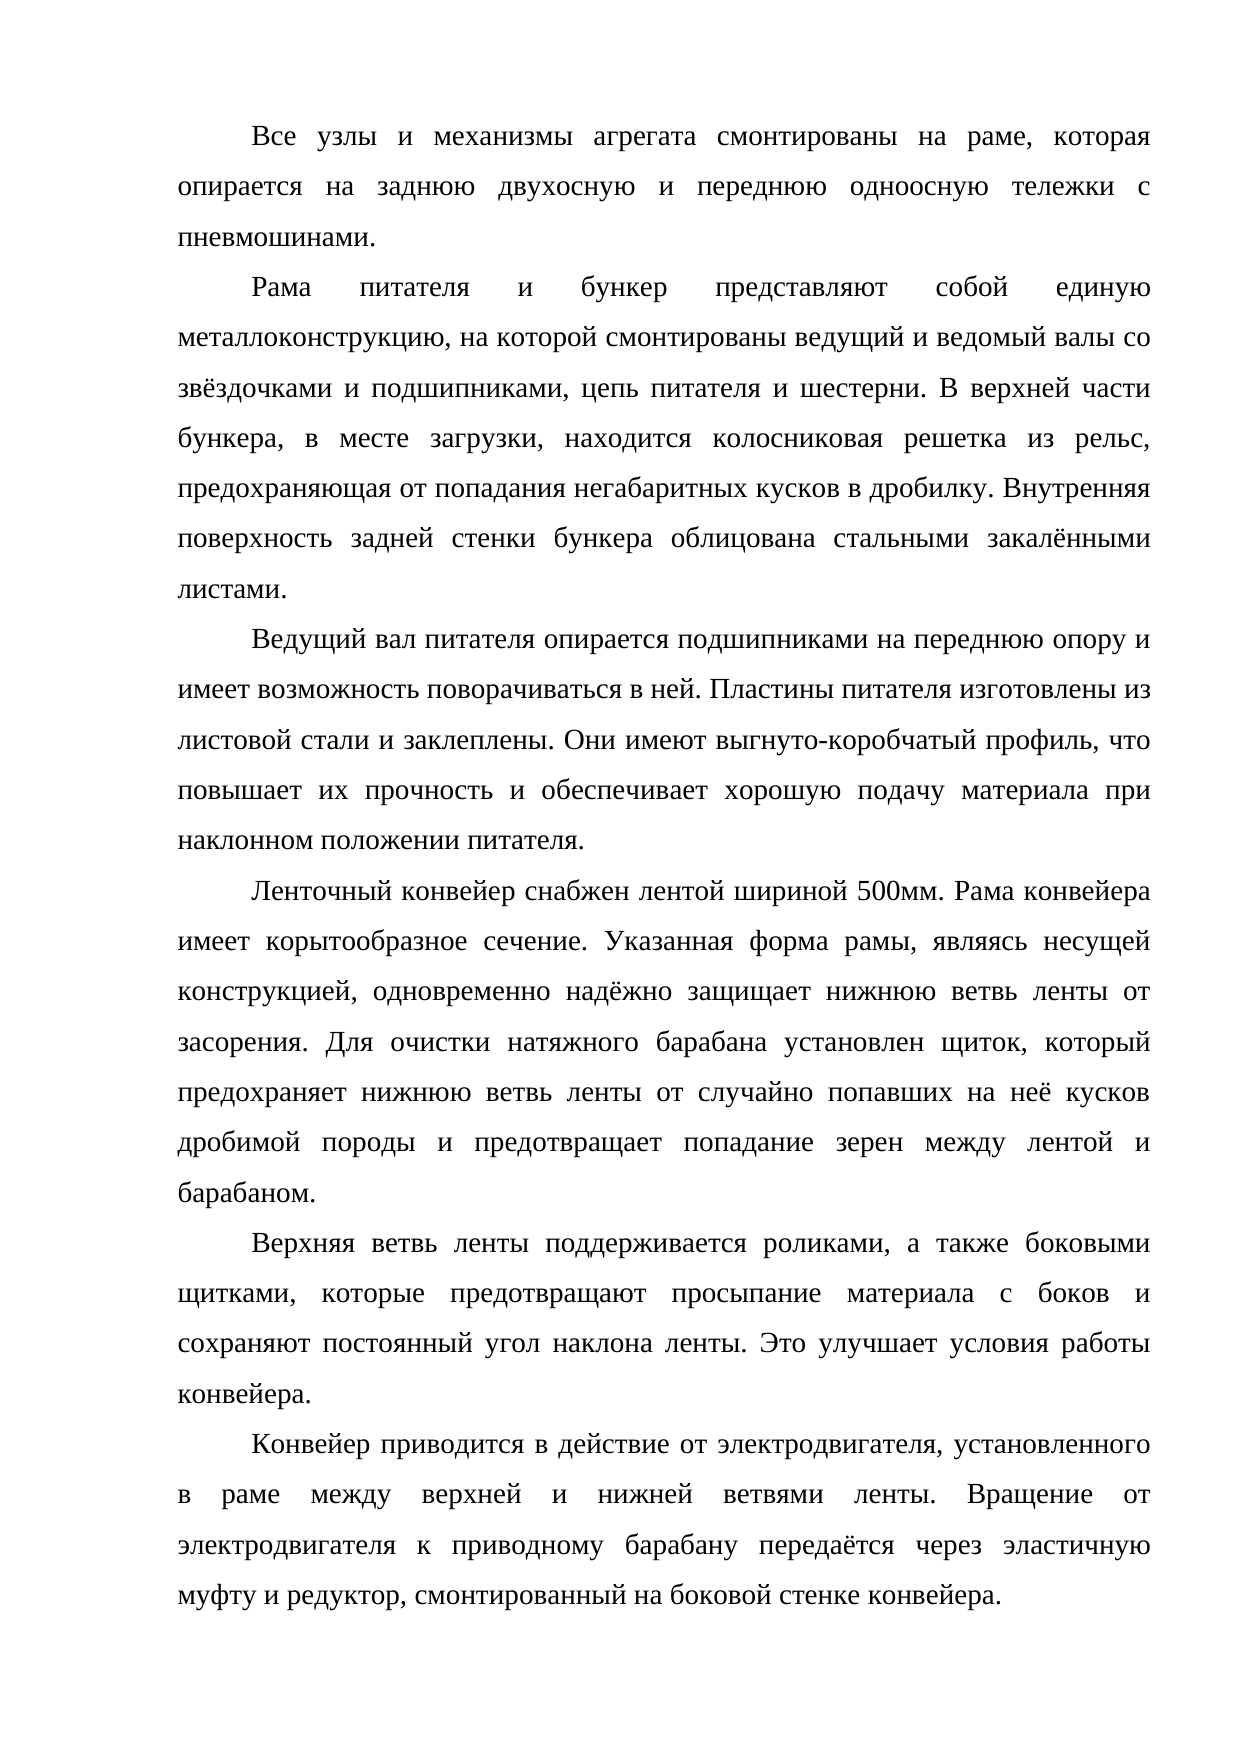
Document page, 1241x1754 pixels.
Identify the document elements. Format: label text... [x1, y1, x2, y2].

text Ленточный конвейер снабжен лентой шириной 500мм. Рама конвейера имеет корытообразное сечение. Указанная форма рамы, являясь несущей конструкцией, одновременно надёжно защищает нижнюю ветвь ленты от засорения. Для очистки натяжного барабана установлен щиток, который предохраняет нижнюю ветвь ленты от случайно попавших на неё кусков дробимой породы и предотвращает попадание зерен между лентой и барабаном. [177, 873, 1152, 1208]
text Конвейер приводится в действие от электродвигателя, установленного в раме между верхней и нижней ветвями ленты. Вращение от электродвигателя к приводному барабану передаётся через эластичную муфту и редуктор, смонтированный на боковой стенке конвейера. [177, 1426, 1152, 1611]
text Рама питателя и бункер представляют собой единую металлоконструкцию, на которой смонтированы ведущий и ведомый валы со звёздочками и подшипниками, цепь питателя и шестерни. В верхней части бункера, в месте загрузки, находится колосниковая решетка из рельс, предохраняющая от попадания негабаритных кусков в дробилку. Внутренняя поверхность задней стенки бункера облицована стальными закалёнными листами. [177, 269, 1152, 604]
text Ведущий вал питателя опирается подшипниками на переднюю опору и имеет возможность поворачиваться в ней. Пластины питателя изготовлены из листовой стали и заклеплены. Они имеют выгнуто-коробчатый профиль, что повышает их прочность и обеспечивает хорошую подачу материала при наклонном положении питателя. [177, 621, 1152, 856]
text Все узлы и механизмы агрегата смонтированы на раме, которая опирается на заднюю двухосную и переднюю одноосную тележки с пневмошинами. [177, 118, 1152, 252]
text Верхняя ветвь ленты поддерживается роликами, а также боковыми щитками, которые предотвращают просыпание материала с боков и сохраняют постоянный угол наклона ленты. Это улучшает условия работы конвейера. [177, 1225, 1152, 1409]
